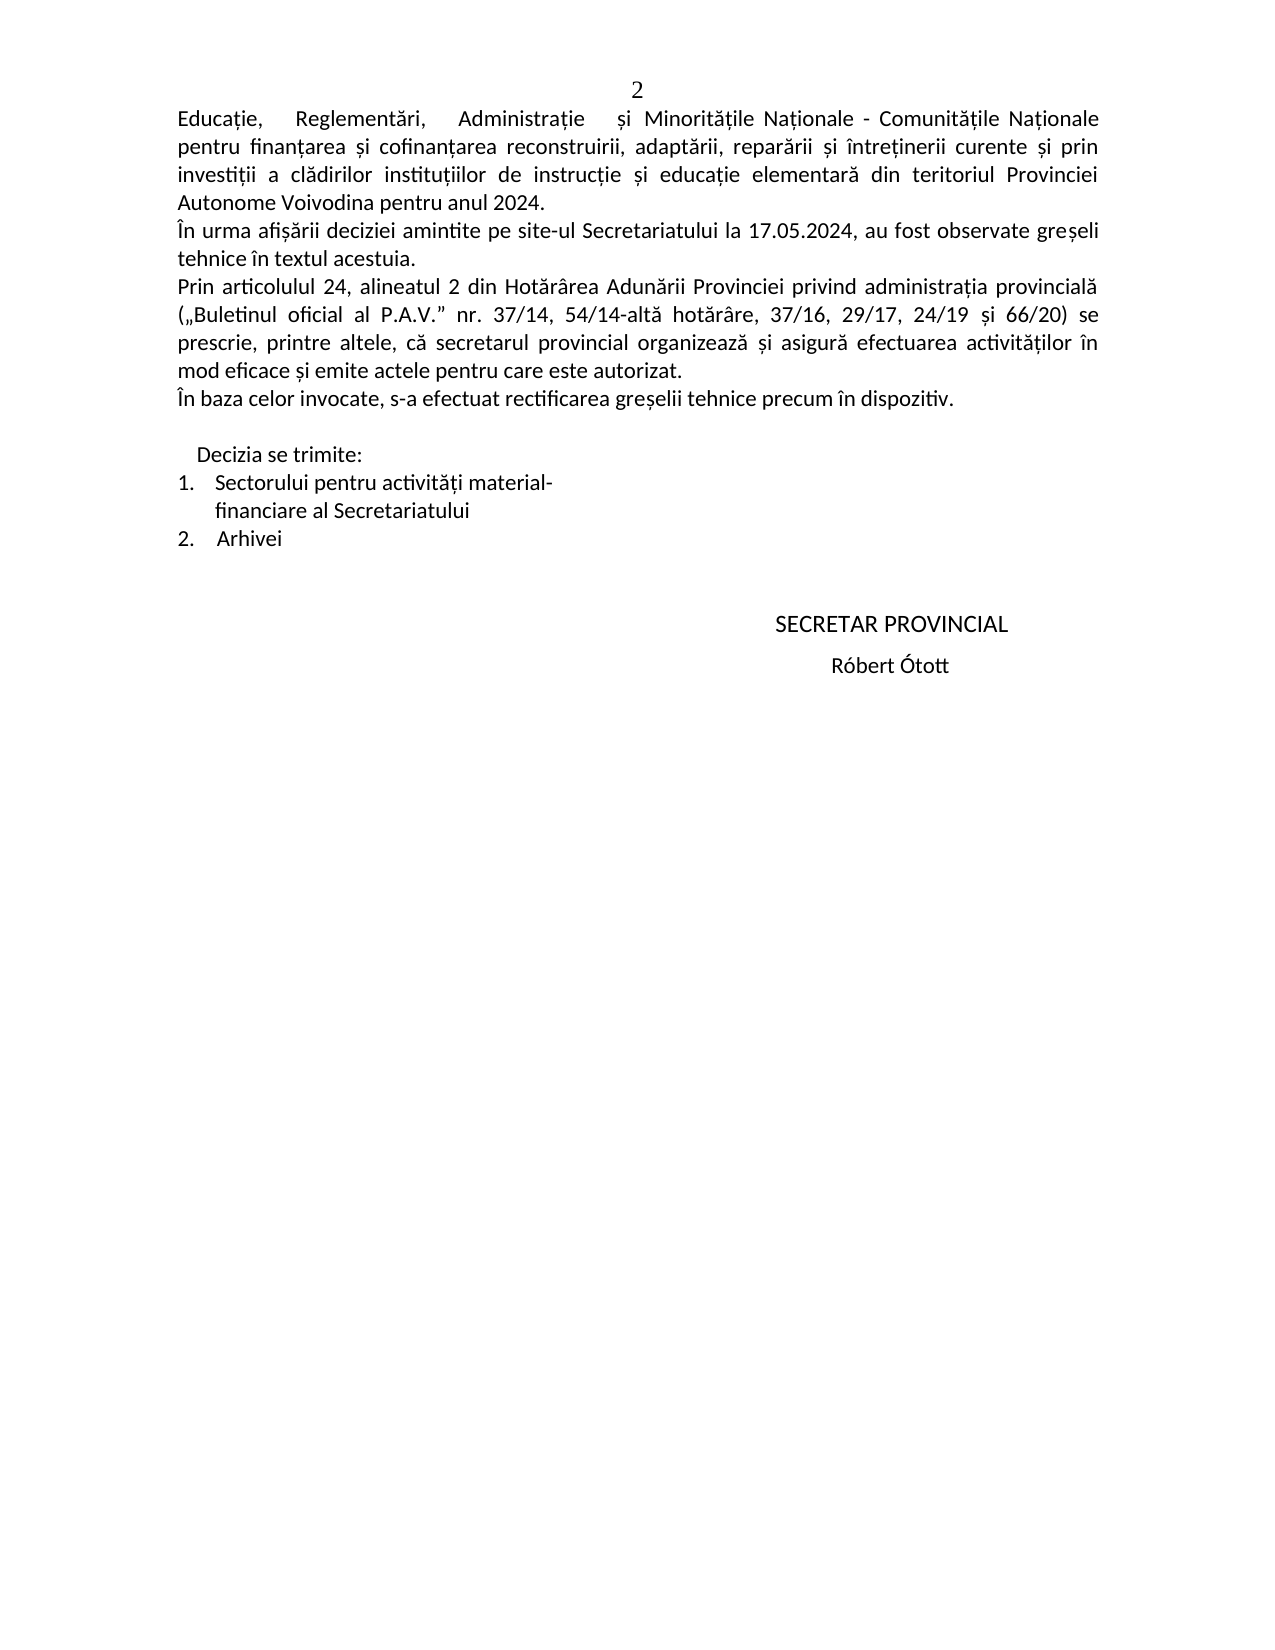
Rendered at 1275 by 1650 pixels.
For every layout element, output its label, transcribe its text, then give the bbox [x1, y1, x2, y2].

list Sectorului pentru activităţi material- [177, 468, 1099, 496]
list Arhivei [177, 524, 1099, 552]
text Decizia se trimite: [197, 440, 1099, 468]
text În baza celor invocate, s-a efectuat rectificarea greșelii tehnice precum în dispozitiv. [177, 384, 1099, 412]
text financiare al Secretariatului [215, 496, 1099, 524]
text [177, 104, 1099, 216]
text Róbert Ótott [177, 651, 1098, 679]
text SECRETAR PROVINCIAL [207, 608, 1098, 639]
text În urma afișării deciziei amintite pe site-ul Secretariatului la 17.05.2024, au fost observate greșeli tehnice în textul acestuia. [177, 216, 1099, 272]
text Prin articolulul 24, alineatul 2 din Hotărârea Adunării Provinciei privind administrația provincială („Buletinul oficial al P.A.V.” nr. 37/14, 54/14-altă hotărâre, 37/16, 29/17, 24/19 și 66/20) se prescrie, printre altele, că secretarul provincial organizează și asigură efectuarea activităților în mod eficace și emite actele pentru care este autorizat. [177, 272, 1099, 384]
